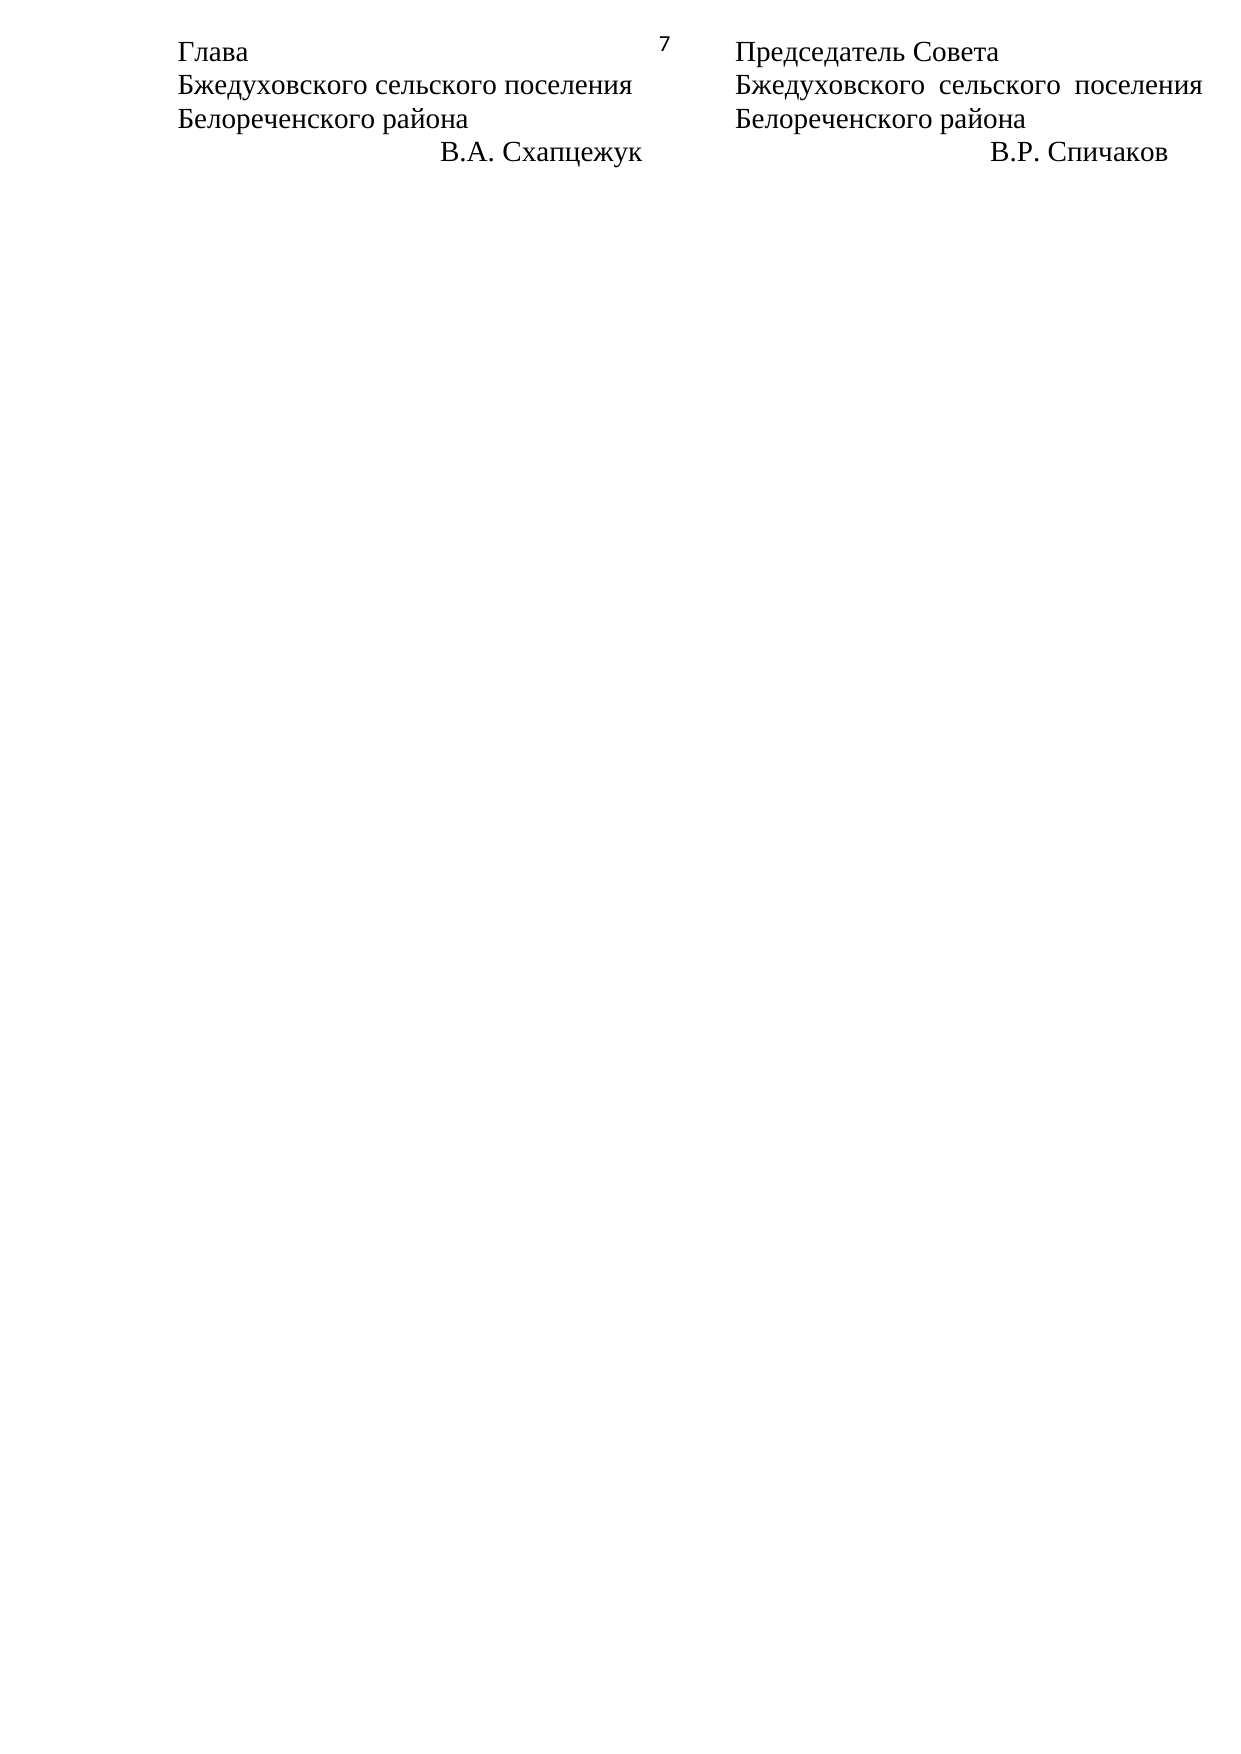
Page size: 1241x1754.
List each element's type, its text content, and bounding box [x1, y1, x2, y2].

table_header Председатель Совета Бжедуховского сельского поселения Белореченского района В.Р. Спичаков [724, 34, 1214, 168]
table_header Глава Бжедуховского сельского поселения Белореченского района В.А. Схапцежук [166, 34, 723, 168]
